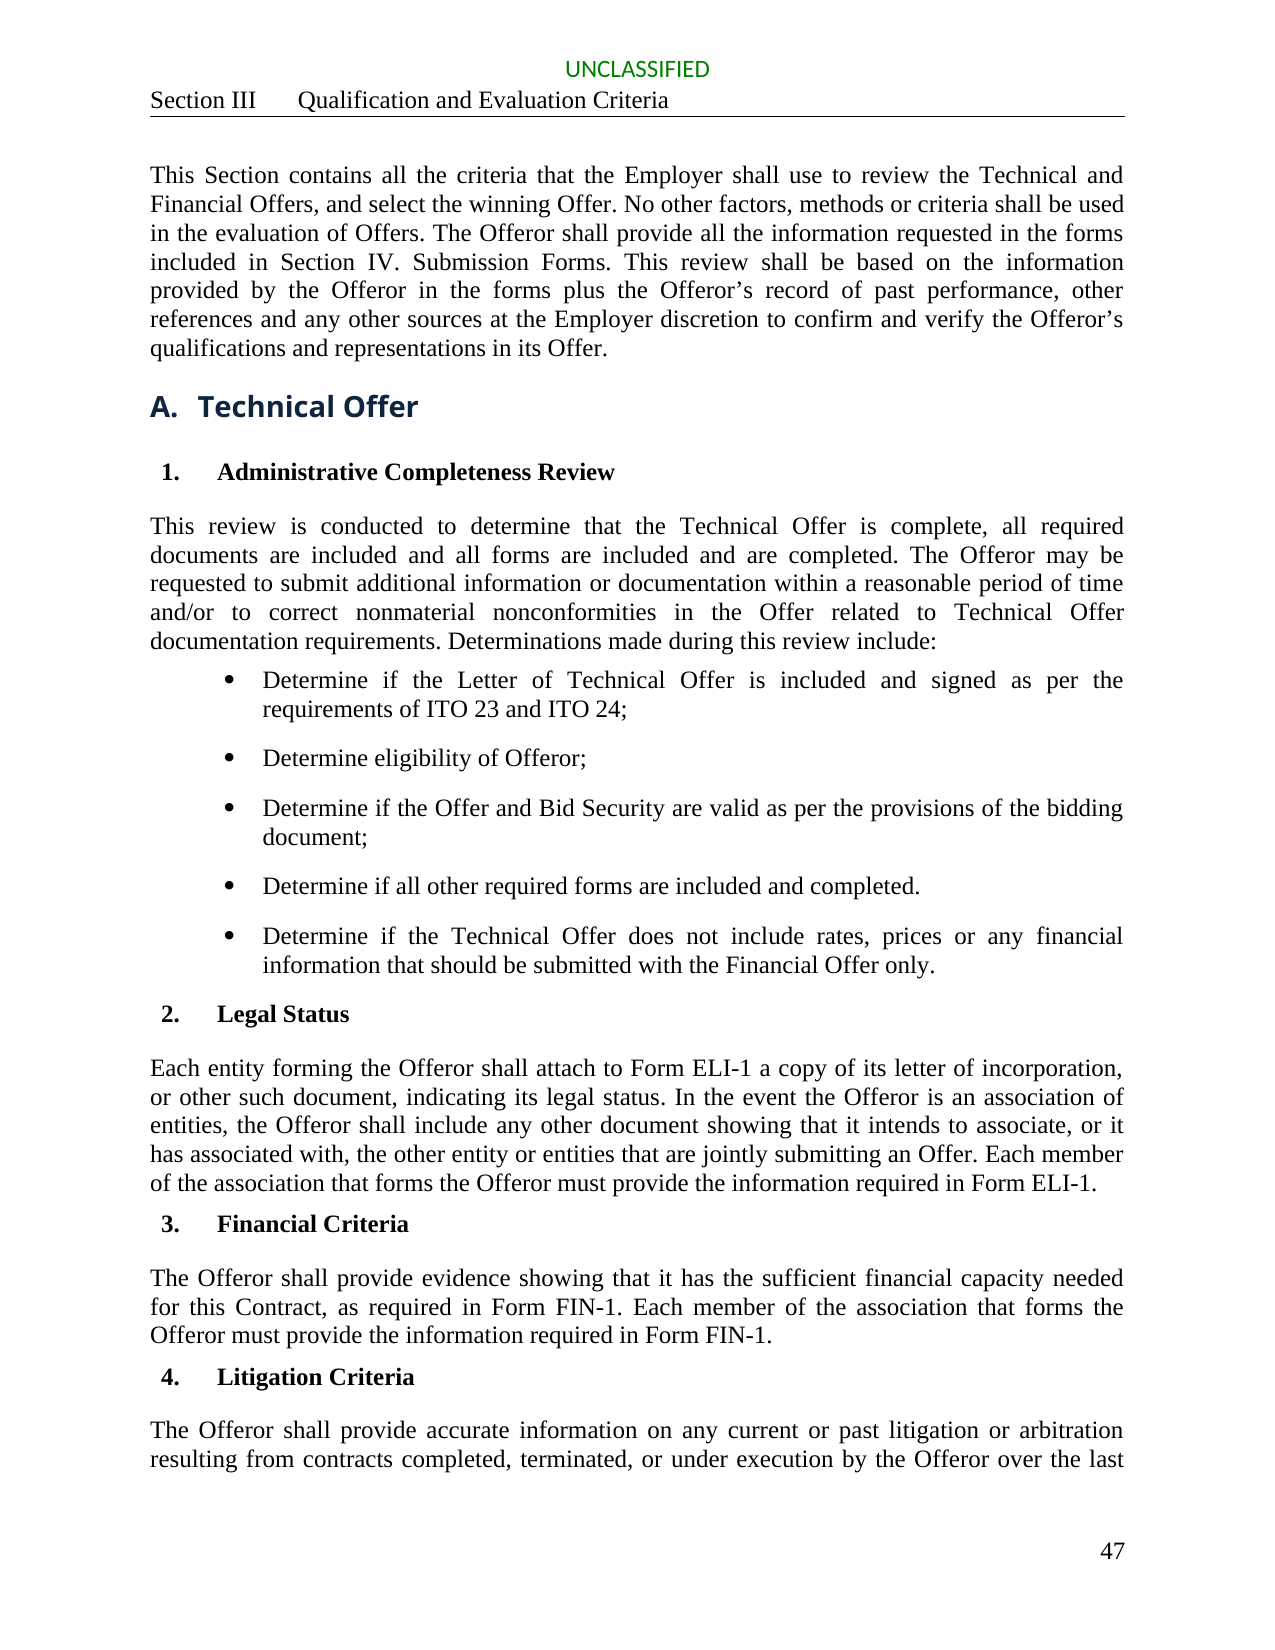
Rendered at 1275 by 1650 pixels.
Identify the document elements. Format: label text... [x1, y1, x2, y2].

list Determine if all other required forms are included and completed. [225, 871, 1125, 900]
subtitle Administrative Completeness Review [179, 457, 1125, 486]
text This review is conducted to determine that the Technical Offer is complete, all required documents are included and all forms are included and are completed. The Offeror may be requested to submit additional information or documentation within a reasonable period of time and/or to correct nonmaterial nonconformities in the Offer related to Technical Offer documentation requirements. Determinations made during this review include: [150, 511, 1125, 655]
list Determine if the Technical Offer does not include rates, prices or any financial information that should be submitted with the Financial Offer only. [225, 921, 1125, 978]
subtitle Legal Status [179, 999, 1125, 1028]
list Determine if the Offer and Bid Security are valid as per the provisions of the bidding document; [225, 793, 1125, 851]
list Determine eligibility of Offeror; [225, 743, 1125, 772]
text This Section contains all the criteria that the Employer shall use to review the Technical and Financial Offers, and select the winning Offer. No other factors, methods or criteria shall be used in the evaluation of Offers. The Offeror shall provide all the information requested in the forms included in Section IV. Submission Forms. This review shall be based on the information provided by the Offeror in the forms plus the Offeror’s record of past performance, other references and any other sources at the Employer discretion to confirm and verify the Offeror’s qualifications and representations in its Offer. [150, 160, 1125, 362]
text Each entity forming the Offeror shall attach to Form ELI-1 a copy of its letter of incorporation, or other such document, indicating its legal status. In the event the Offeror is an association of entities, the Offeror shall include any other document showing that it intends to associate, or it has associated with, the other entity or entities that are jointly submitting an Offer. Each member of the association that forms the Offeror must provide the information required in Form ELI-1. [150, 1053, 1125, 1197]
subtitle Financial Criteria [179, 1209, 1125, 1238]
subtitle Litigation Criteria [179, 1362, 1125, 1391]
text The Offeror shall provide evidence showing that it has the sufficient financial capacity needed for this Contract, as required in Form FIN-1. Each member of the association that forms the Offeror must provide the information required in Form FIN-1. [150, 1263, 1125, 1349]
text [150, 1416, 1125, 1473]
subtitle A. Technical Offer [150, 387, 1125, 426]
list Determine if the Letter of Technical Offer is included and signed as per the requirements of ITO 23 and ITO 24; [225, 665, 1125, 723]
